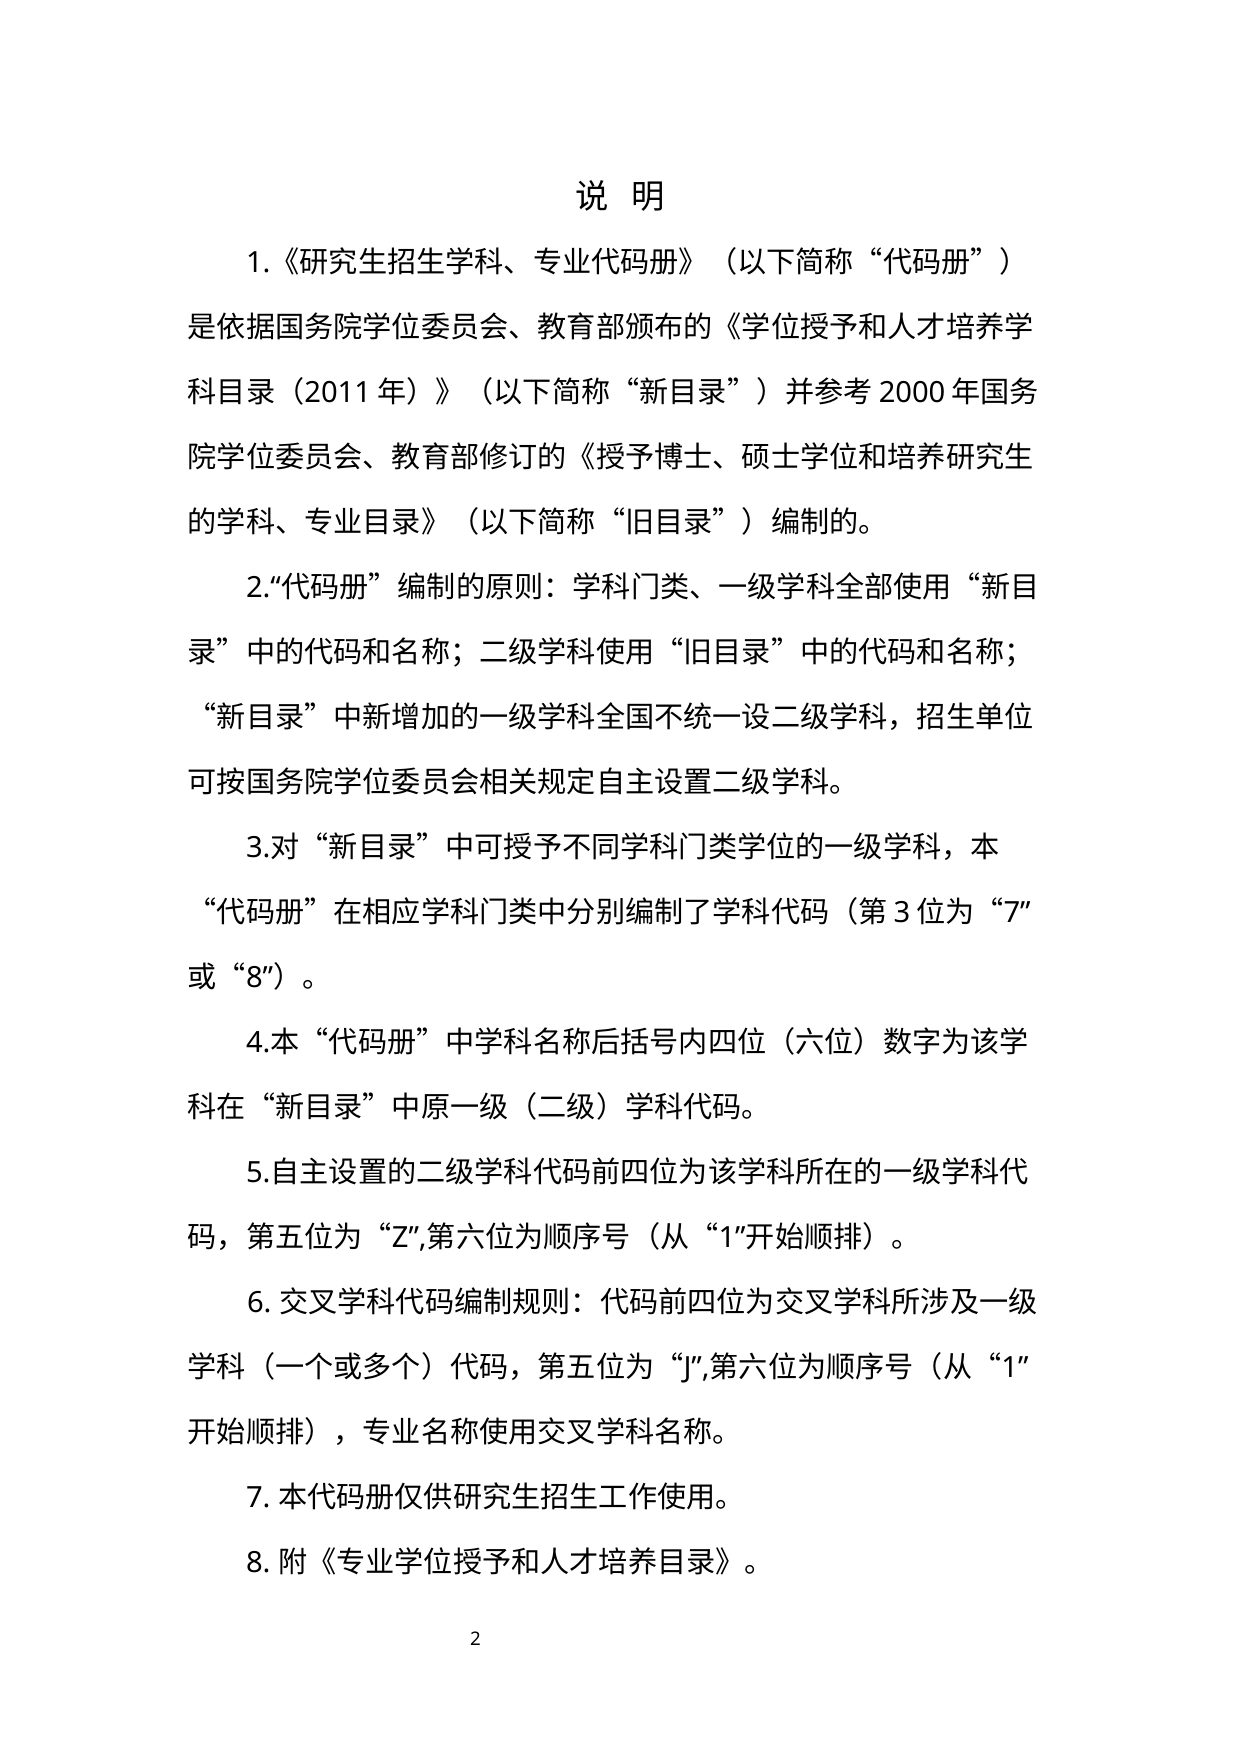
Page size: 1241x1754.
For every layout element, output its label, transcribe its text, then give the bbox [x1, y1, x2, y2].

text 2.“代码册”编制的原则：学科门类、一级学科全部使用“新目录”中的代码和名称；二级学科使用“旧目录”中的代码和名称；“新目录”中新增加的一级学科全国不统一设二级学科，招生单位可按国务院学位委员会相关规定自主设置二级学科。 [187, 552, 1053, 812]
text 3.对“新目录”中可授予不同学科门类学位的一级学科，本“代码册”在相应学科门类中分别编制了学科代码（第3位为“7”或“8”）。 [187, 812, 1053, 1007]
text 说 明 [187, 162, 1053, 227]
text 4.本“代码册”中学科名称后括号内四位（六位）数字为该学科在“新目录”中原一级（二级）学科代码。 [187, 1007, 1053, 1137]
text 7. 本代码册仅供研究生招生工作使用。 [187, 1462, 1053, 1527]
text 6. 交叉学科代码编制规则：代码前四位为交叉学科所涉及一级学科（一个或多个）代码，第五位为“J”,第六位为顺序号（从“1”开始顺排），专业名称使用交叉学科名称。 [187, 1267, 1053, 1462]
text 1.《研究生招生学科、专业代码册》（以下简称“代码册”）是依据国务院学位委员会、教育部颁布的《学位授予和人才培养学科目录（2011年）》（以下简称“新目录”）并参考2000年国务院学位委员会、教育部修订的《授予博士、硕士学位和培养研究生的学科、专业目录》（以下简称“旧目录”）编制的。 [187, 227, 1053, 552]
text 8. 附《专业学位授予和人才培养目录》。 [187, 1527, 1053, 1592]
text 5.自主设置的二级学科代码前四位为该学科所在的一级学科代码，第五位为“Z”,第六位为顺序号（从“1”开始顺排）。 [187, 1137, 1053, 1267]
